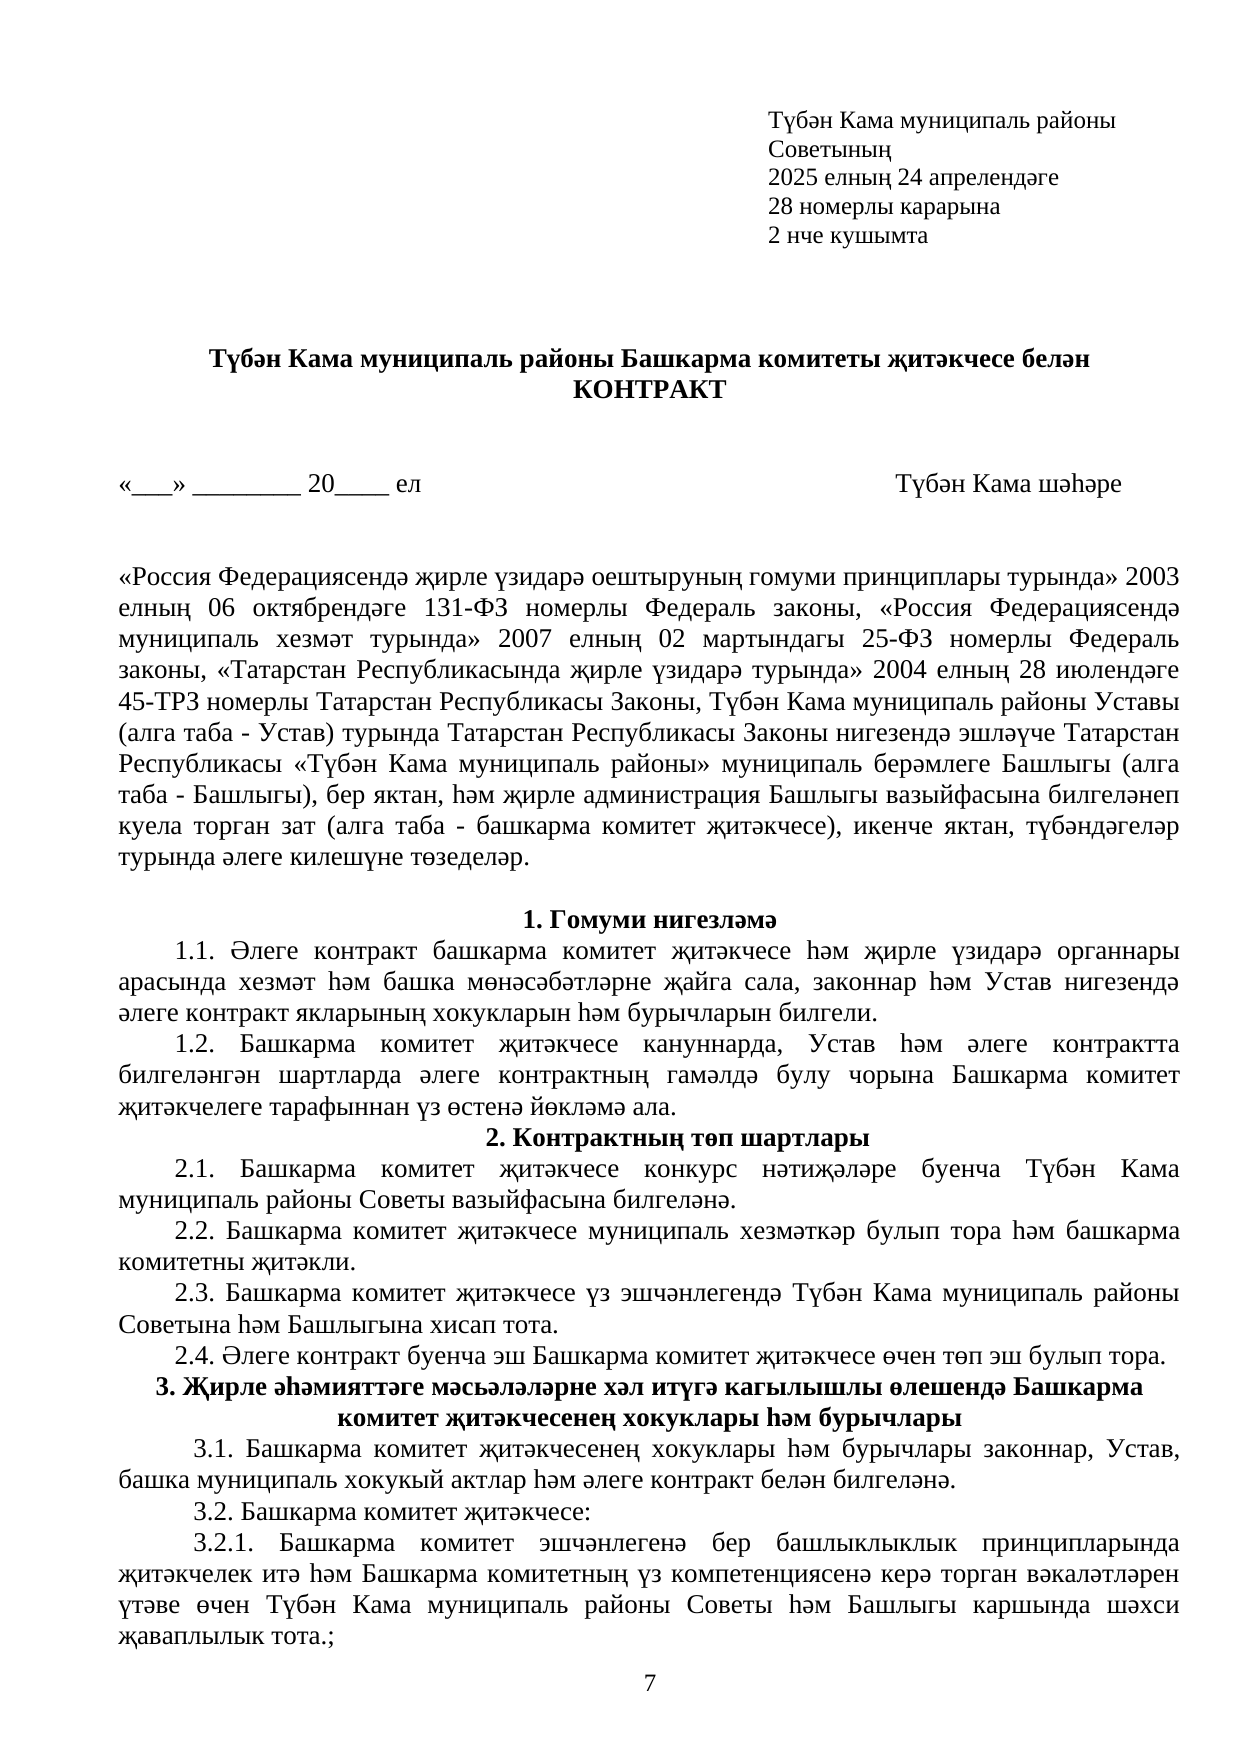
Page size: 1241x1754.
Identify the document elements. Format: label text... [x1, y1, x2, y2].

text 2.3. Башкарма комитет җитәкчесе үз эшчәнлегендә Түбән Кама муниципаль районы Советына һәм Башлыгына хисап тота. [118, 1277, 1181, 1339]
text 1. Гомуми нигезләмә [118, 903, 1181, 934]
text 2 нче кушымта [768, 220, 1181, 249]
text 2025 елның 24 апрелендәге [768, 162, 1181, 191]
text Түбән Кама муниципаль районы Советының [768, 105, 1181, 162]
text 3.2.1. Башкарма комитет эшчәнлегенә бер башлыклыклык принципларында җитәкчелек итә һәм Башкарма комитетның үз компетенциясенә керә торган вәкаләтләрен үтәве өчен Түбән Кама муниципаль районы Советы һәм Башлыгы каршында шәхси җаваплылык тота.; [118, 1526, 1181, 1650]
text Түбән Кама муниципаль районы Башкарма комитеты җитәкчесе белән [118, 342, 1181, 373]
text КОНТРАКТ [118, 373, 1181, 404]
text 3.1. Башкарма комитет җитәкчесенең хокуклары һәм бурычлары законнар, Устав, башка муниципаль хокукый актлар һәм әлеге контракт белән билгеләнә. [118, 1432, 1181, 1494]
text 1.2. Башкарма комитет җитәкчесе кануннарда, Устав һәм әлеге контрактта билгеләнгән шартларда әлеге контрактның гамәлдә булу чорына Башкарма комитет җитәкчелеге тарафыннан үз өстенә йөкләмә ала. [118, 1027, 1181, 1121]
text 2.4. Әлеге контракт буенча эш Башкарма комитет җитәкчесе өчен төп эш булып тора. [118, 1339, 1181, 1370]
text 3. Җирле әһәмияттәге мәсьәләләрне хәл итүгә кагылышлы өлешендә Башкарма комитет җитәкчесенең хокуклары һәм бурычлары [118, 1370, 1181, 1432]
text 2. Контрактның төп шартлары [118, 1121, 1181, 1152]
text «___» ________ 20____ ел Түбән Кама шәһәре [118, 467, 1181, 498]
text 1.1. Әлеге контракт башкарма комитет җитәкчесе һәм җирле үзидарә органнары арасында хезмәт һәм башка мөнәсәбәтләрне җайга сала, законнар һәм Устав нигезендә әлеге контракт якларының хокукларын һәм бурычларын билгели. [118, 934, 1181, 1027]
text «Россия Федерациясендә җирле үзидарә оештыруның гомуми принциплары турында» 2003 елның 06 октябрендәге 131-ФЗ номерлы Федераль законы, «Россия Федерациясендә муниципаль хезмәт турында» 2007 елның 02 мартындагы 25-ФЗ номерлы Федераль законы, «Татарстан Республикасында җирле үзидарә турында» 2004 елның 28 июлендәге 45-ТРЗ номерлы Татарстан Республикасы Законы, Түбән Кама муниципаль районы Уставы (алга таба - Устав) турында Татарстан Республикасы Законы нигезендә эшләүче Татарстан Республикасы «Түбән Кама муниципаль районы» муниципаль берәмлеге Башлыгы (алга таба - Башлыгы), бер яктан, һәм җирле администрация Башлыгы вазыйфасына билгеләнеп куела торган зат (алга таба - башкарма комитет җитәкчесе), икенче яктан, түбәндәгеләр турында әлеге килешүне төзеделәр. [118, 560, 1181, 872]
text 2.2. Башкарма комитет җитәкчесе муниципаль хезмәткәр булып тора һәм башкарма комитетны җитәкли. [118, 1214, 1181, 1277]
text 3.2. Башкарма комитет җитәкчесе: [118, 1494, 1181, 1526]
text 28 номерлы карарына [768, 191, 1181, 220]
text 2.1. Башкарма комитет җитәкчесе конкурс нәтиҗәләре буенча Түбән Кама муниципаль районы Советы вазыйфасына билгеләнә. [118, 1152, 1181, 1214]
